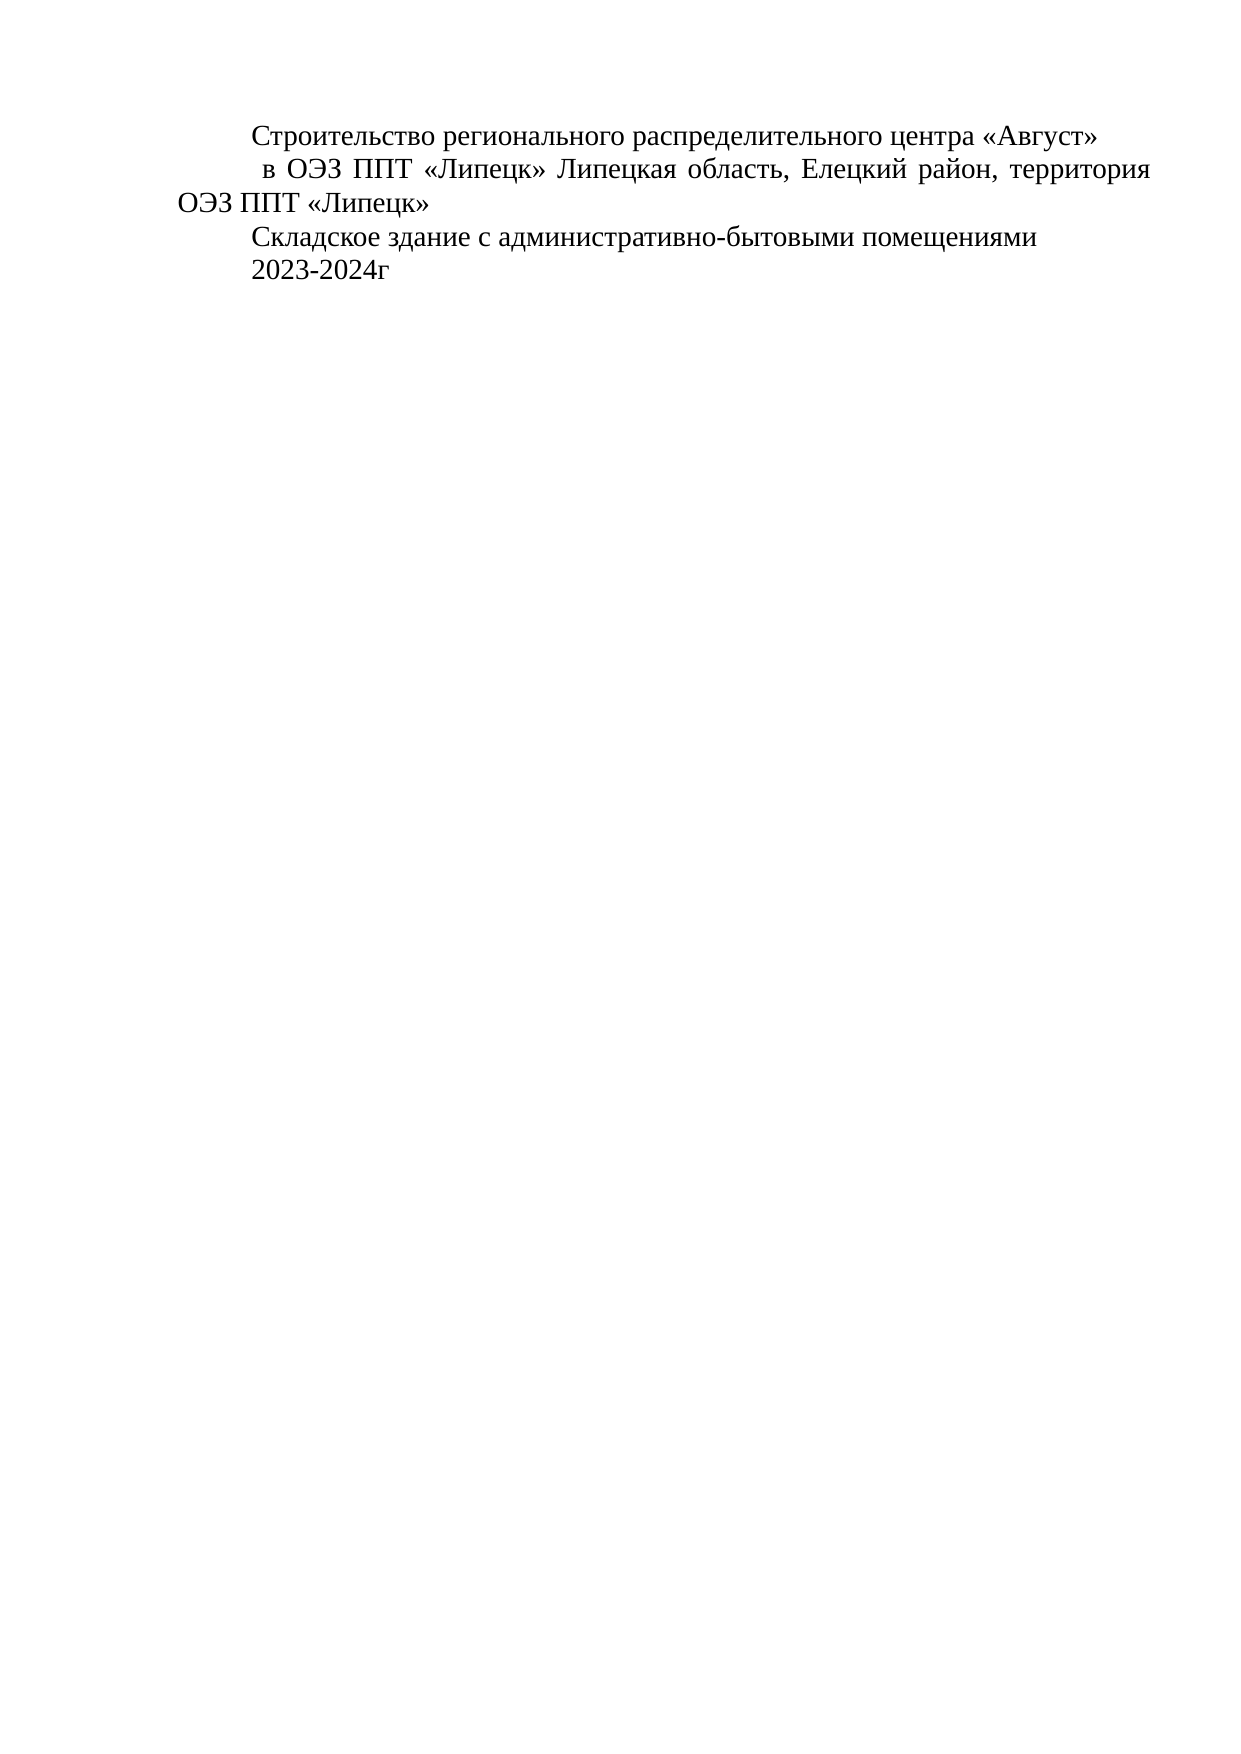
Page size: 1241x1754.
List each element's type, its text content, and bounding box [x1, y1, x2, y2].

text в ОЭЗ ППТ «Липецк» Липецкая область, Елецкий район, территория ОЭЗ ППТ «Липецк» [177, 152, 1152, 219]
text Строительство регионального распределительного центра «Август» [177, 118, 1152, 152]
text 2023-2024г [177, 252, 1152, 286]
text Складское здание с административно-бытовыми помещениями [177, 219, 1152, 252]
